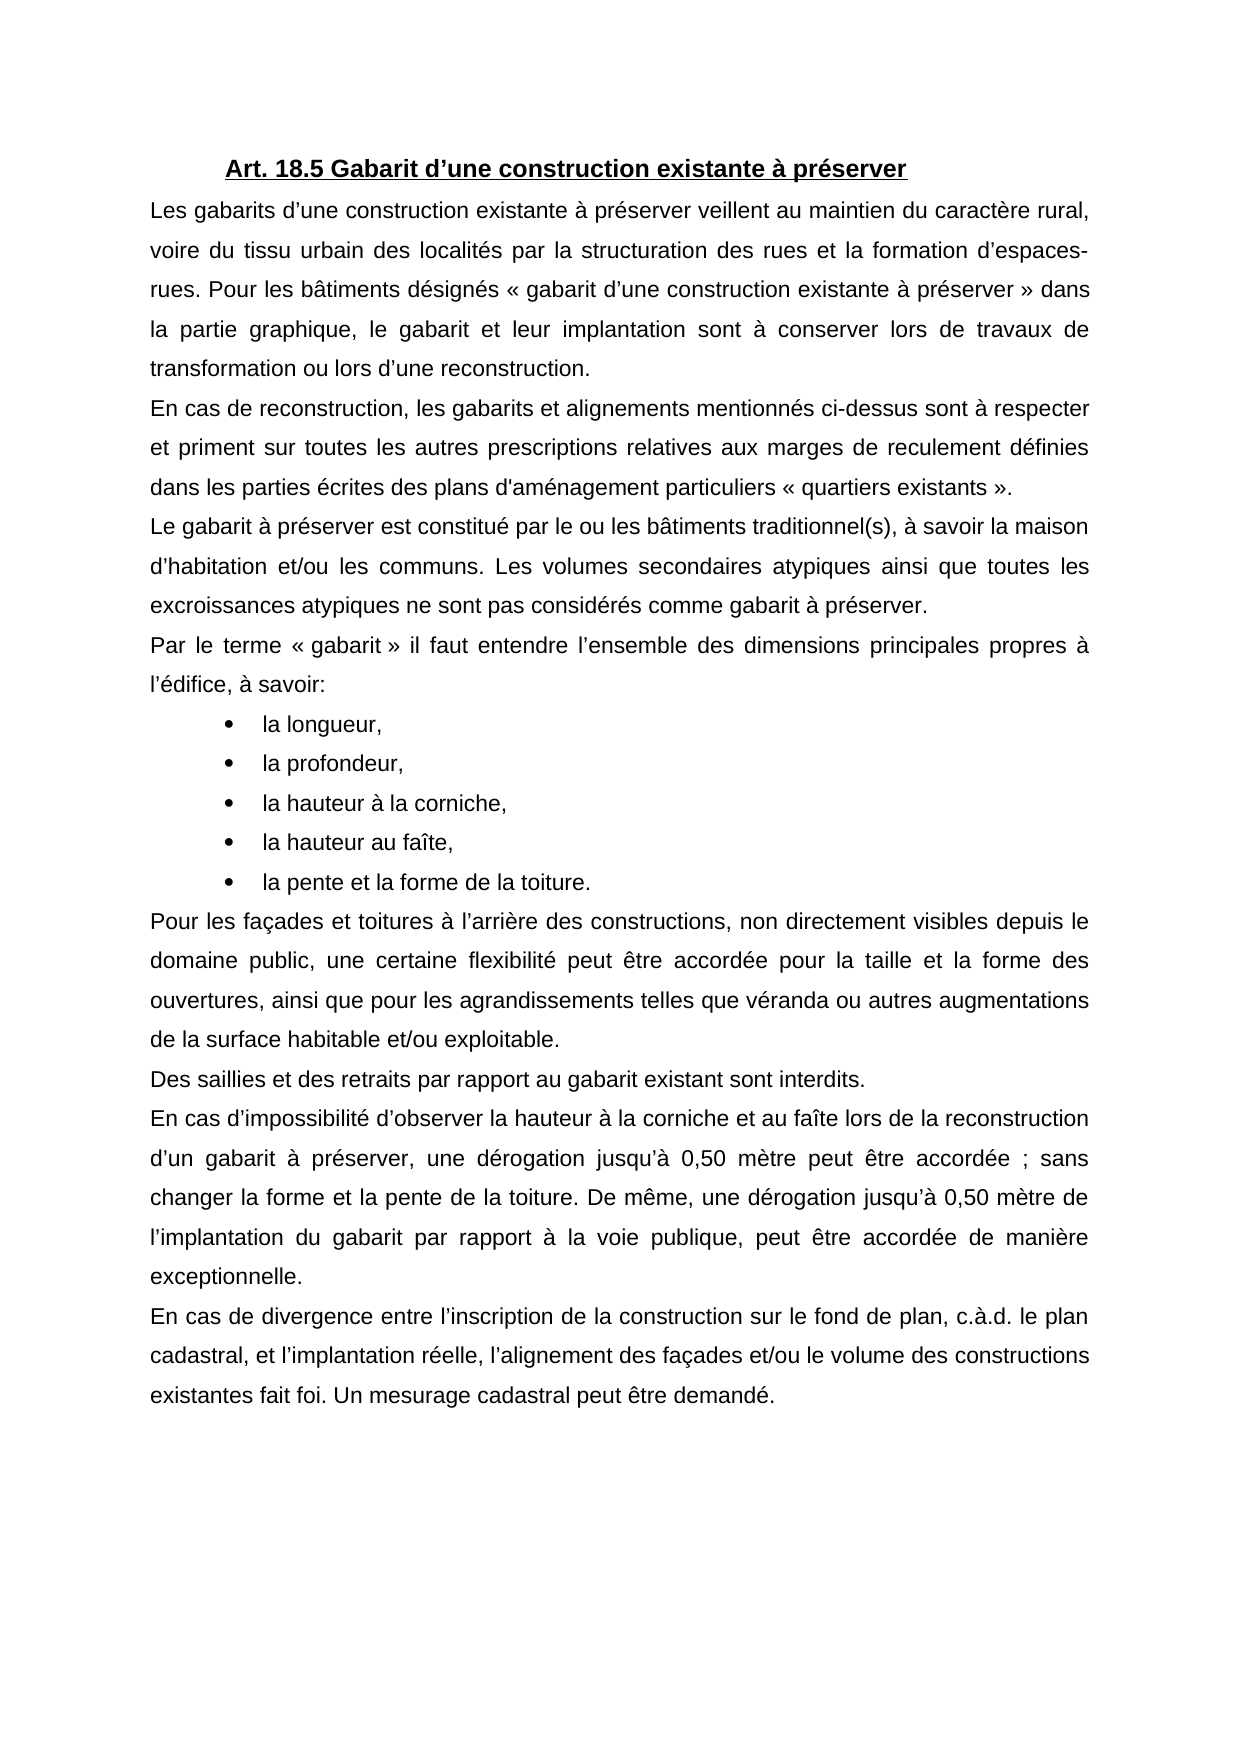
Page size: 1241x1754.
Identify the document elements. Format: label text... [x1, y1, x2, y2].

list la longueur, [225, 711, 1090, 737]
text Pour les façades et toitures à l’arrière des constructions, non directement visibles depuis le domaine public, une certaine flexibilité peut être accordée pour la taille et la forme des ouvertures, ainsi que pour les agrandissements telles que véranda ou autres augmentations de la surface habitable et/ou exploitable. [150, 908, 1090, 1053]
text En cas de reconstruction, les gabarits et alignements mentionnés ci-dessus sont à respecter et priment sur toutes les autres prescriptions relatives aux marges de reculement définies dans les parties écrites des plans d'aménagement particuliers « quartiers existants ». [150, 395, 1090, 500]
list la hauteur au faîte, [225, 829, 1090, 855]
list la hauteur à la corniche, [225, 789, 1090, 816]
text Le gabarit à préserver est constitué par le ou les bâtiments traditionnel(s), à savoir la maison d’habitation et/ou les communs. Les volumes secondaires atypiques ainsi que toutes les excroissances atypiques ne sont pas considérés comme gabarit à préserver. [150, 513, 1090, 618]
text Les gabarits d’une construction existante à préserver veillent au maintien du caractère rural, voire du tissu urbain des localités par la structuration des rues et la formation d’espaces-rues. Pour les bâtiments désignés « gabarit d’une construction existante à préserver » dans la partie graphique, le gabarit et leur implantation sont à conserver lors de travaux de transformation ou lors d’une reconstruction. [150, 197, 1090, 382]
text Par le terme « gabarit » il faut entendre l’ensemble des dimensions principales propres à l’édifice, à savoir: [150, 632, 1090, 697]
list la profondeur, [225, 750, 1090, 776]
text Des saillies et des retraits par rapport au gabarit existant sont interdits. [150, 1066, 1090, 1092]
list la pente et la forme de la toiture. [225, 868, 1090, 895]
text En cas d’impossibilité d’observer la hauteur à la corniche et au faîte lors de la reconstruction d’un gabarit à préserver, une dérogation jusqu’à 0,50 mètre peut être accordée ; sans changer la forme et la pente de la toiture. De même, une dérogation jusqu’à 0,50 mètre de l’implantation du gabarit par rapport à la voie publique, peut être accordée de manière exceptionnelle. [150, 1105, 1090, 1289]
subtitle Art. 18.5 Gabarit d’une construction existante à préserver [225, 154, 1090, 183]
text En cas de divergence entre l’inscription de la construction sur le fond de plan, c.à.d. le plan cadastral, et l’implantation réelle, l’alignement des façades et/ou le volume des constructions existantes fait foi. Un mesurage cadastral peut être demandé. [150, 1303, 1090, 1408]
